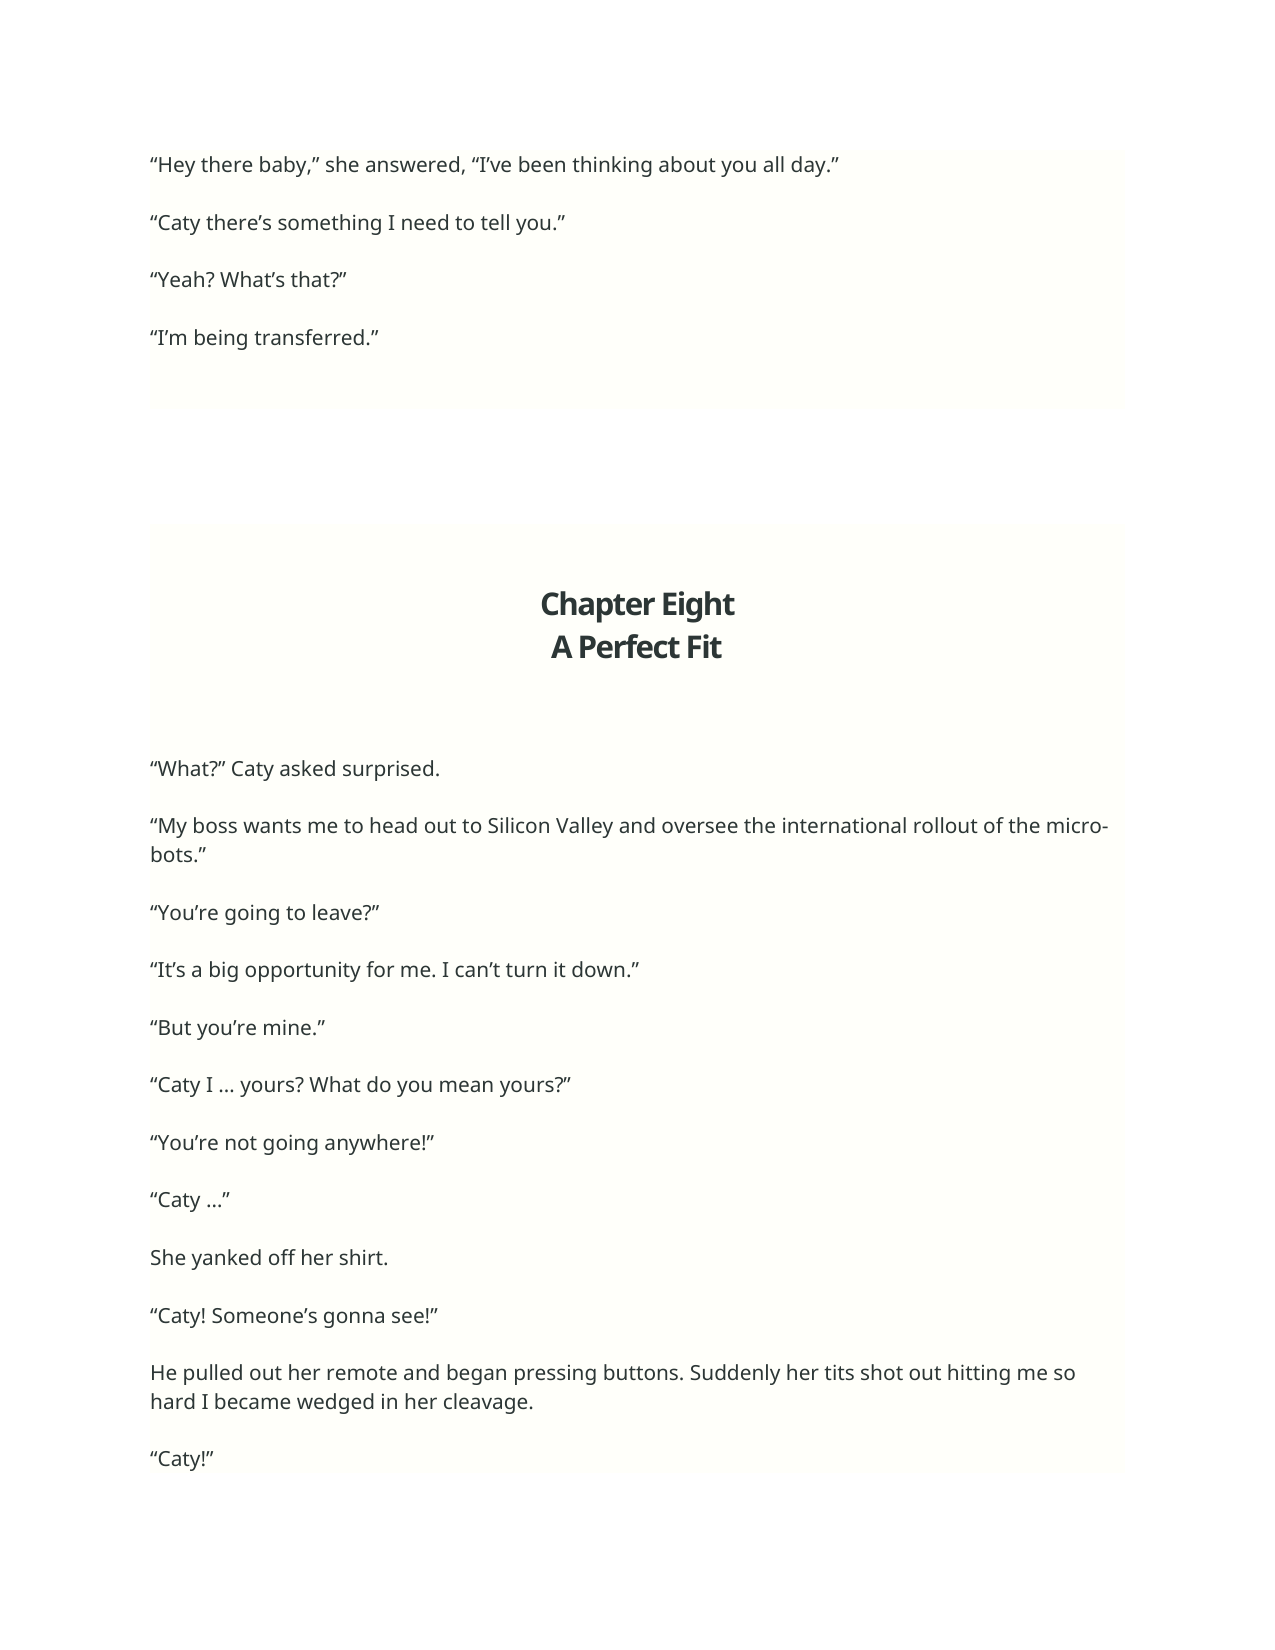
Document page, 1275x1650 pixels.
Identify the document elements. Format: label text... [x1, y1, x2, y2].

text She yanked off her shirt. [150, 1243, 1125, 1272]
text “I’m being transferred.” [150, 323, 1125, 351]
text “Caty!” [150, 1444, 1125, 1473]
text “Caty I … yours? What do you mean yours?” [150, 1070, 1125, 1099]
text “Hey there baby,” she answered, “I’ve been thinking about you all day.” [150, 150, 1125, 178]
text “You’re not going anywhere!” [150, 1128, 1125, 1156]
text “But you’re mine.” [150, 1013, 1125, 1041]
text “Caty there’s something I need to tell you.” [150, 208, 1125, 236]
text “My boss wants me to head out to Silicon Valley and oversee the international rollout of the micro-bots.” [150, 812, 1125, 868]
text “Caty! Someone’s gonna see!” [150, 1301, 1125, 1329]
text “You’re going to leave?” [150, 898, 1125, 926]
text “It’s a big opportunity for me. I can’t turn it down.” [150, 955, 1125, 984]
text “Caty …” [150, 1186, 1125, 1214]
text “Yeah? What’s that?” [150, 265, 1125, 294]
text “What?” Caty asked surprised. [150, 754, 1125, 782]
text He pulled out her remote and began pressing buttons. Suddenly her tits shot out hitting me so hard I became wedged in her cleavage. [150, 1358, 1125, 1415]
text Chapter Eight A Perfect Fit [150, 582, 1125, 667]
